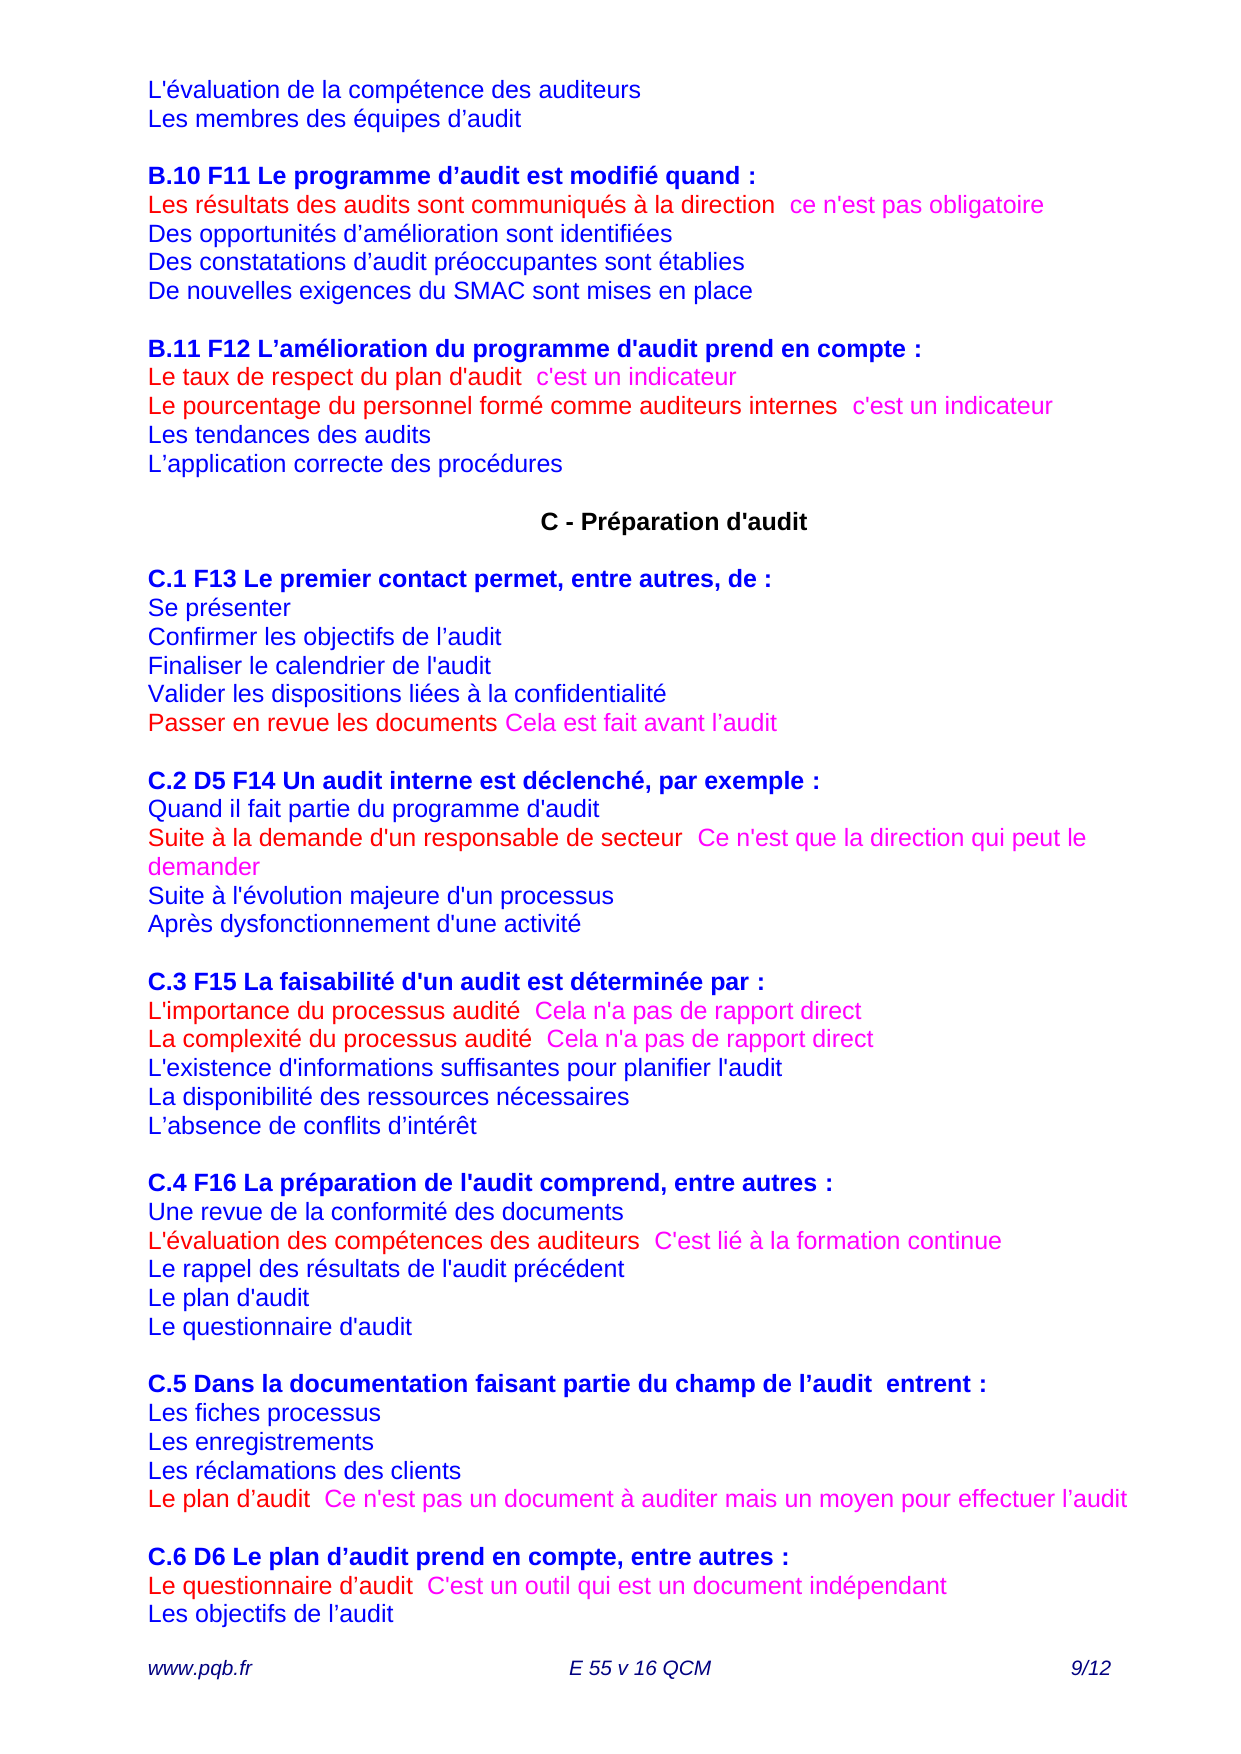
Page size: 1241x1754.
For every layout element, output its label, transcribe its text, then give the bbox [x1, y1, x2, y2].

text La disponibilité des ressources nécessaires [148, 1082, 1200, 1111]
text Le plan d'audit [148, 1283, 1200, 1312]
text C.2 D5 F14 Un audit interne est déclenché, par exemple : [148, 766, 1200, 794]
text Les réclamations des clients [148, 1456, 1200, 1484]
text C.3 F15 La faisabilité d'un audit est déterminée par : [148, 967, 1200, 996]
text Des constatations d’audit préoccupantes sont établies [148, 247, 1200, 276]
text La complexité du processus audité Cela n'a pas de rapport direct [148, 1024, 1200, 1053]
text C.5 Dans la documentation faisant partie du champ de l’audit entrent : [148, 1369, 1200, 1398]
text B.10 F11 Le programme d’audit est modifié quand : [148, 161, 1200, 190]
text Le questionnaire d'audit [148, 1312, 1200, 1341]
text C.4 F16 La préparation de l'audit comprend, entre autres : [148, 1168, 1200, 1197]
text L’application correcte des procédures [148, 449, 1200, 477]
text Suite à l'évolution majeure d'un processus Après dysfonctionnement d'une activité [148, 881, 1200, 938]
text Finaliser le calendrier de l'audit [148, 651, 1200, 679]
text De nouvelles exigences du SMAC sont mises en place [148, 276, 1200, 305]
text Confirmer les objectifs de l’audit [148, 622, 1200, 651]
text Le pourcentage du personnel formé comme auditeurs internes c'est un indicateur [148, 391, 1200, 420]
text L'existence d'informations suffisantes pour planifier l'audit [148, 1053, 1200, 1082]
text Les résultats des audits sont communiqués à la direction ce n'est pas obligatoire [148, 190, 1200, 219]
text Des opportunités d’amélioration sont identifiées [148, 219, 1200, 247]
text Le questionnaire d’audit C'est un outil qui est un document indépendant [148, 1571, 1200, 1599]
text Une revue de la conformité des documents [148, 1197, 1200, 1226]
text Les fiches processus [148, 1398, 1200, 1427]
text L'évaluation de la compétence des auditeurs [148, 75, 1200, 104]
text Le rappel des résultats de l'audit précédent [148, 1254, 1200, 1283]
text Quand il fait partie du programme d'audit [148, 794, 1200, 823]
text L’absence de conflits d’intérêt [148, 1111, 1200, 1139]
text Suite à la demande d'un responsable de secteur Ce n'est que la direction qui peut le demander [148, 823, 1200, 881]
text L'importance du processus audité Cela n'a pas de rapport direct [148, 996, 1200, 1024]
text B.11 F12 L’amélioration du programme d'audit prend en compte : [148, 334, 1200, 362]
text Le plan d’audit Ce n'est pas un document à auditer mais un moyen pour effectuer l’audit [148, 1484, 1200, 1513]
text L'évaluation des compétences des auditeurs C'est lié à la formation continue [148, 1226, 1200, 1254]
text Le taux de respect du plan d'audit c'est un indicateur [148, 362, 1200, 391]
text C - Préparation d'audit [148, 507, 1200, 535]
text Les objectifs de l’audit [148, 1599, 1200, 1628]
text C.1 F13 Le premier contact permet, entre autres, de : [148, 564, 1200, 593]
text Passer en revue les documents Cela est fait avant l’audit [148, 708, 1200, 737]
text Les enregistrements [148, 1427, 1200, 1456]
text C.6 D6 Le plan d’audit prend en compte, entre autres : [148, 1542, 1200, 1571]
text Les membres des équipes d’audit [148, 104, 1200, 132]
text Les tendances des audits [148, 420, 1200, 449]
text Se présenter [148, 593, 1200, 622]
text Valider les dispositions liées à la confidentialité [148, 679, 1200, 708]
